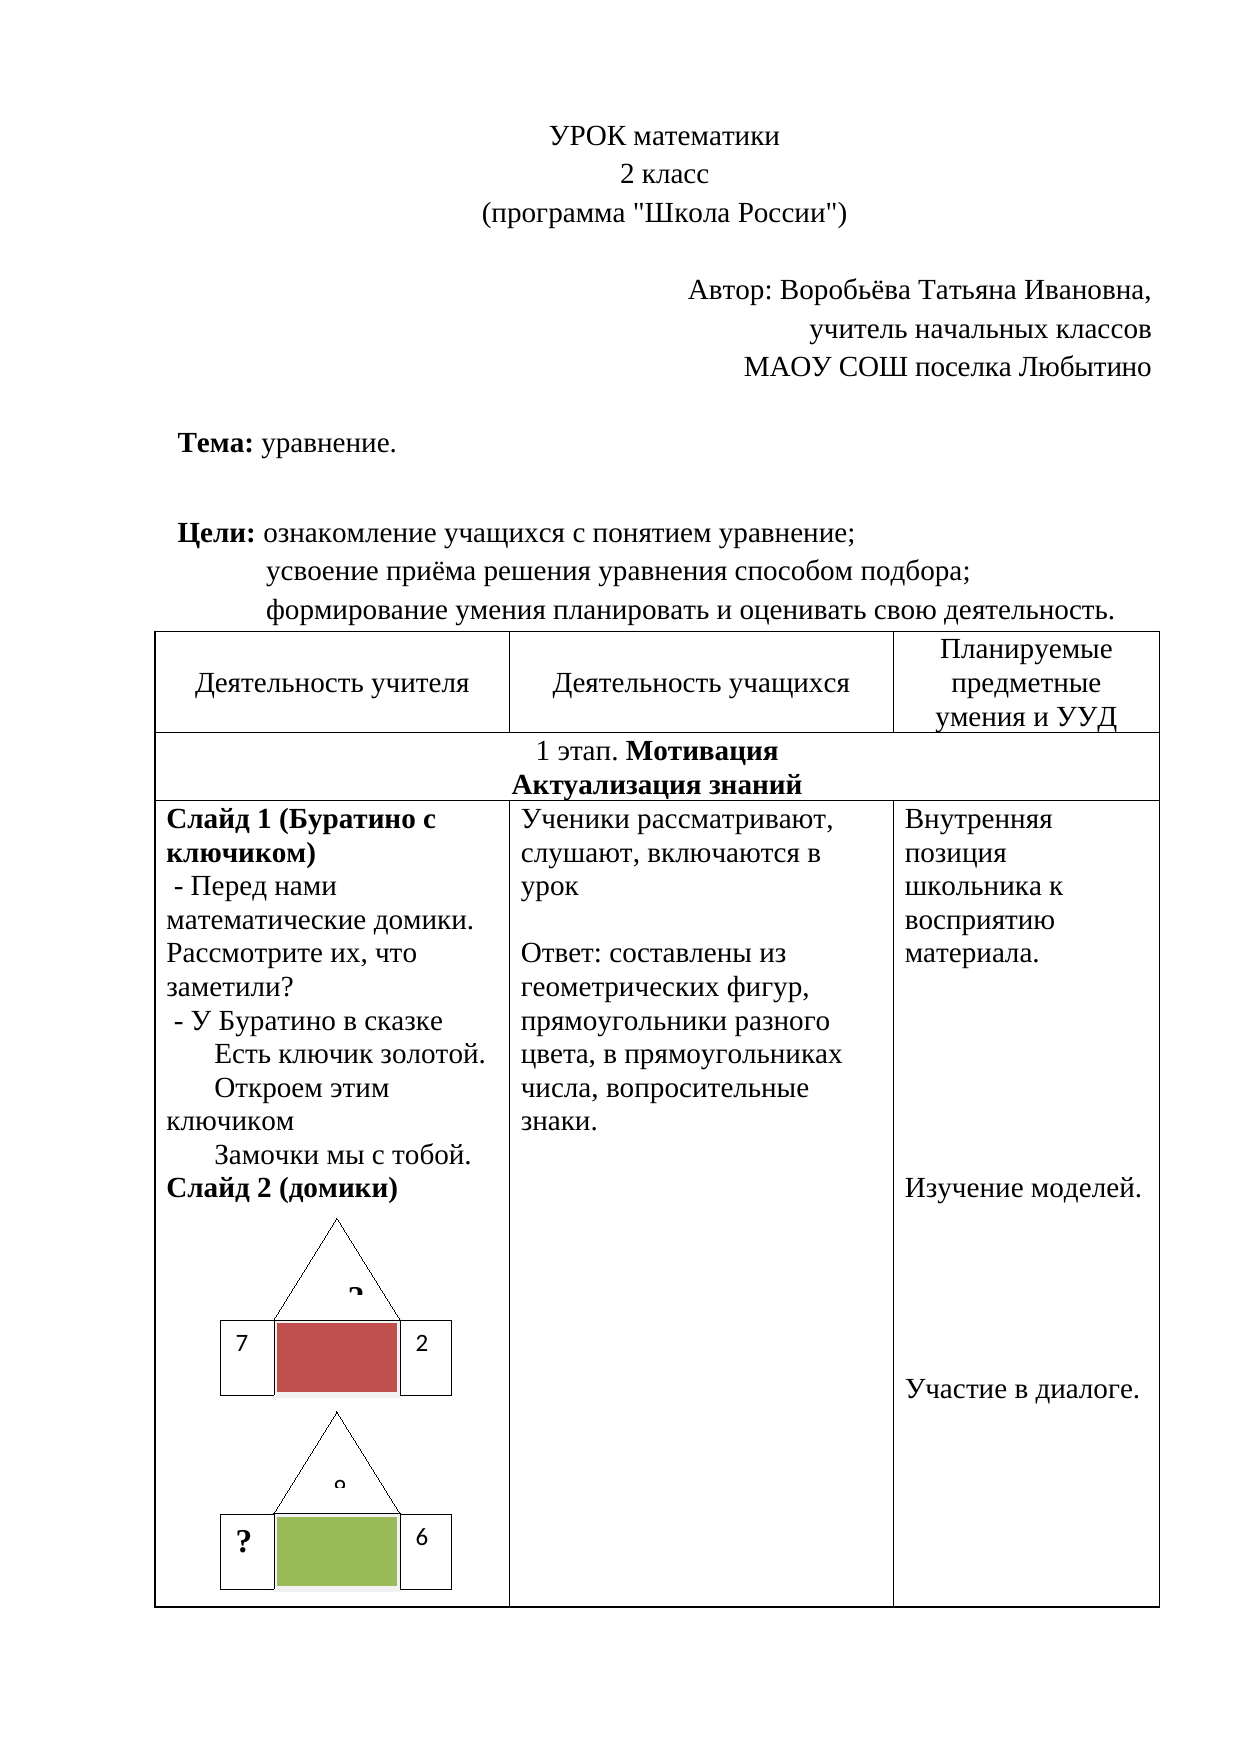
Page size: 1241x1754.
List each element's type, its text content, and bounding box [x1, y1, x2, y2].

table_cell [894, 801, 1159, 1606]
text учитель начальных классов [177, 311, 1152, 344]
text (программа "Школа России") [177, 195, 1152, 229]
text 2 класс [177, 157, 1152, 190]
text МАОУ СОШ поселка Любытино [177, 349, 1152, 383]
text УРОК математики [177, 118, 1152, 152]
table_cell 1 этап. Мотивация Актуализация знаний [156, 733, 1159, 800]
text усвоение приёма решения уравнения способом подбора; [266, 553, 1152, 587]
table_header Планируемые предметные умения и УУД [894, 632, 1159, 732]
text Цели: ознакомление учащихся с понятием уравнение; [177, 515, 1152, 548]
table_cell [510, 801, 893, 1606]
text формирование умения планировать и оценивать свою деятельность. [266, 592, 1152, 626]
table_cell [156, 801, 509, 1606]
text Автор: Воробьёва Татьяна Ивановна, [177, 272, 1152, 306]
table_header Деятельность учителя [156, 632, 509, 732]
text Тема: уравнение. [177, 425, 1152, 459]
table_header Деятельность учащихся [510, 632, 893, 732]
